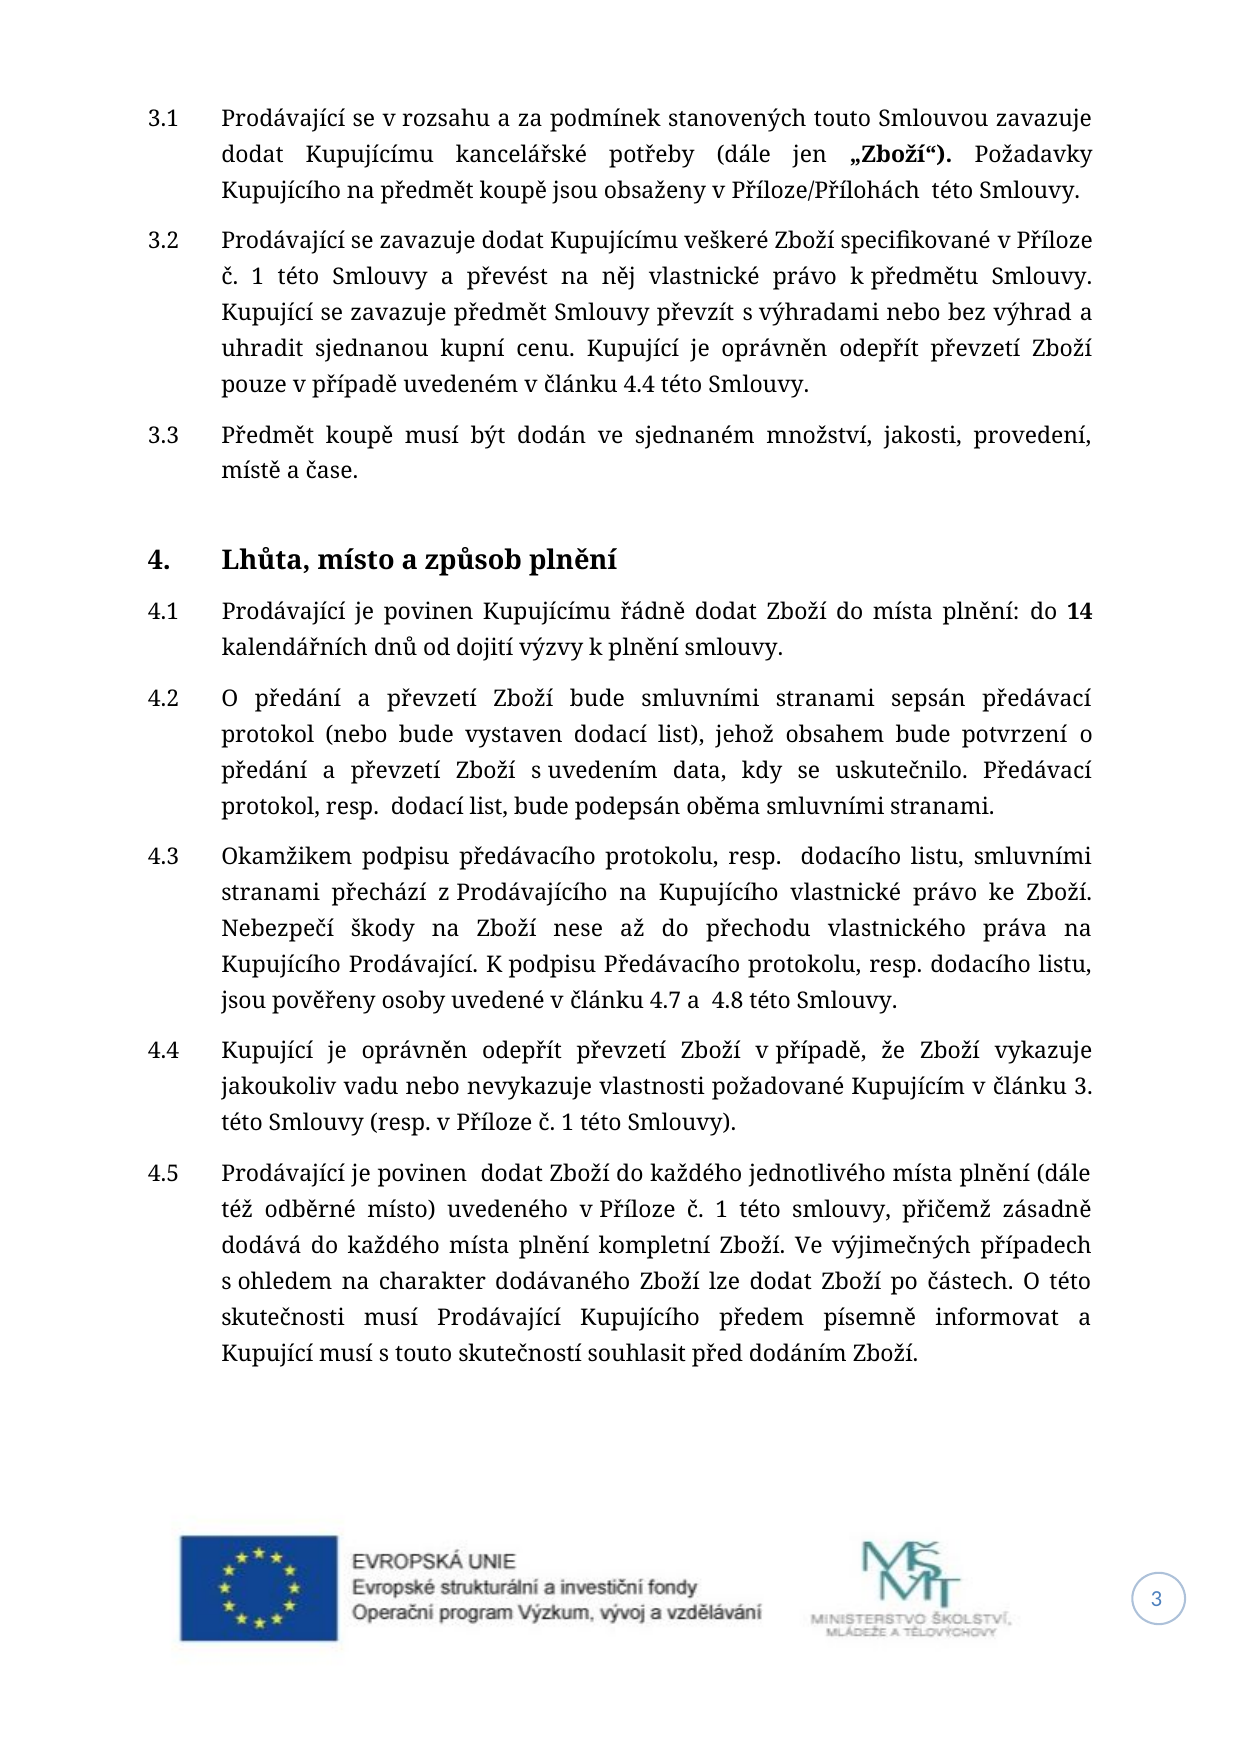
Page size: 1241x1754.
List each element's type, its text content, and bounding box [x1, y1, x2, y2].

text 3.2 Prodávající se zavazuje dodat Kupujícímu veškeré Zboží specifikované v Příloze č. 1 této Smlouvy a převést na něj vlastnické právo k předmětu Smlouvy. Kupující se zavazuje předmět Smlouvy převzít s výhradami nebo bez výhrad a uhradit sjednanou kupní cenu. Kupující je oprávněn odepřít převzetí Zboží pouze v případě uvedeném v článku 4.4 této Smlouvy. [148, 224, 1092, 399]
picture [147, 1491, 1093, 1675]
text 3.3 Předmět koupě musí být dodán ve sjednaném množství, jakosti, provedení, místě a čase. [148, 418, 1092, 486]
text 4.2 O předání a převzetí Zboží bude smluvními stranami sepsán předávací protokol (nebo bude vystaven dodací list), jehož obsahem bude potvrzení o předání a převzetí Zboží s uvedením data, kdy se uskutečnilo. Předávací protokol, resp. dodací list, bude podepsán oběma smluvními stranami. [148, 682, 1092, 821]
text 4.5 Prodávající je povinen dodat Zboží do každého jednotlivého místa plnění (dále též odběrné místo) uvedeného v Příloze č. 1 této smlouvy, přičemž zásadně dodává do každého místa plnění kompletní Zboží. Ve výjimečných případech s ohledem na charakter dodávaného Zboží lze dodat Zboží po částech. O této skutečnosti musí Prodávající Kupujícího předem písemně informovat a Kupující musí s touto skutečností souhlasit před dodáním Zboží. [148, 1157, 1092, 1368]
text 4. Lhůta, místo a způsob plnění [148, 540, 1092, 577]
text 4.3 Okamžikem podpisu předávacího protokolu, resp. dodacího listu, smluvními stranami přechází z Prodávajícího na Kupujícího vlastnické právo ke Zboží. Nebezpečí škody na Zboží nese až do přechodu vlastnického práva na Kupujícího Prodávající. K podpisu Předávacího protokolu, resp. dodacího listu, jsou pověřeny osoby uvedené v článku 4.7 a 4.8 této Smlouvy. [148, 840, 1092, 1015]
text 3.1 Prodávající se v rozsahu a za podmínek stanovených touto Smlouvou zavazuje dodat Kupujícímu kancelářské potřeby (dále jen „Zboží“). Požadavky Kupujícího na předmět koupě jsou obsaženy v Příloze/Přílohách této Smlouvy. [148, 102, 1092, 205]
text 4.4 Kupující je oprávněn odepřít převzetí Zboží v případě, že Zboží vykazuje jakoukoliv vadu nebo nevykazuje vlastnosti požadované Kupujícím v článku 3. této Smlouvy (resp. v Příloze č. 1 této Smlouvy). [148, 1034, 1092, 1137]
text 4.1 Prodávající je povinen Kupujícímu řádně dodat Zboží do místa plnění: do 14 kalendářních dnů od dojití výzvy k plnění smlouvy. [148, 595, 1092, 662]
